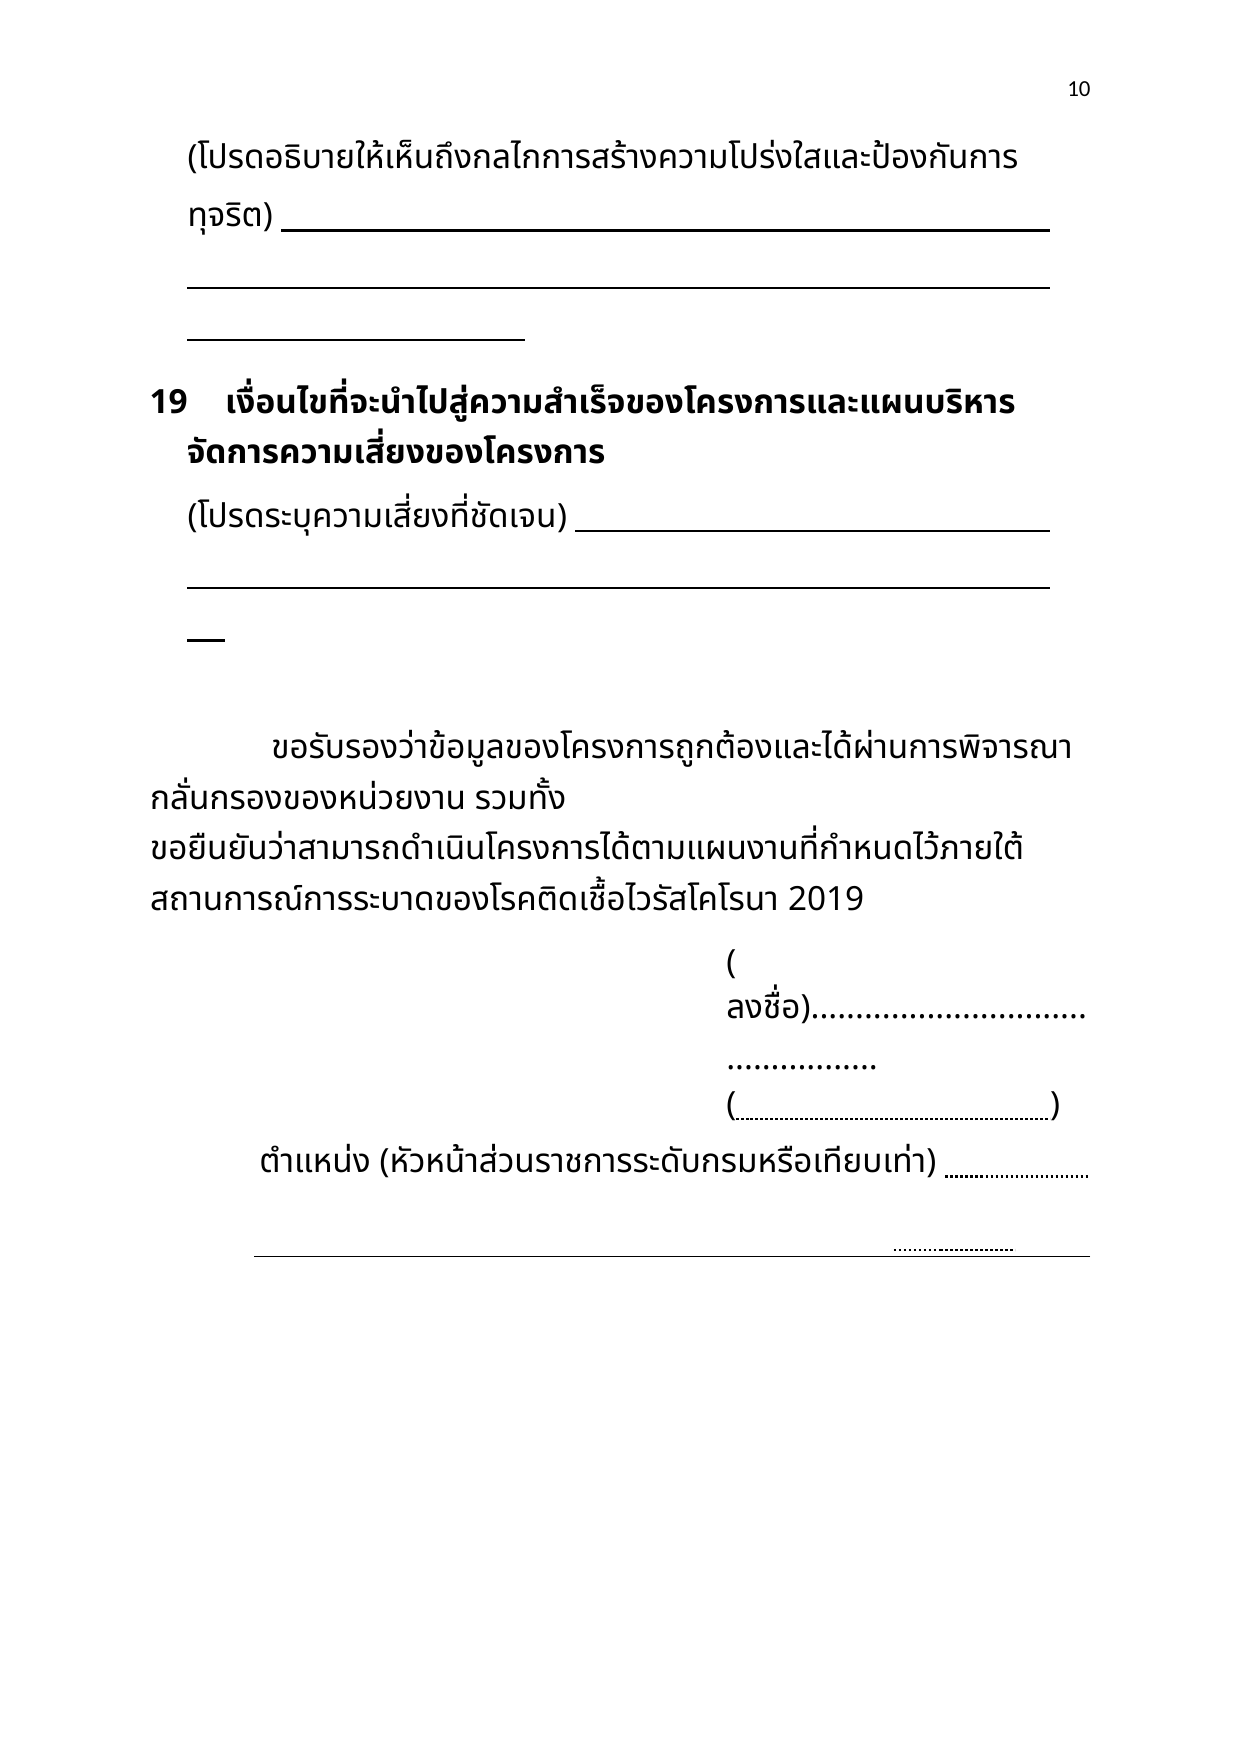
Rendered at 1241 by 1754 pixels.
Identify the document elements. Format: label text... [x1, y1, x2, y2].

text ตำแหน่ง (หัวหน้าส่วนราชการระดับกรมหรือเทียบเท่า) [253, 1137, 1090, 1257]
list เงื่อนไขที่จะนำไปสู่ความสำเร็จของโครงการและแผนบริหารจัดการความเสี่ยงของโครงการ [149, 378, 1090, 479]
list (โปรดอธิบายให้เห็นถึงกลไกการสร้างความโปร่งใสและป้องกันการทุจริต) [187, 133, 1090, 346]
list (โปรดระบุความเสี่ยงที่ชัดเจน) [187, 491, 1090, 646]
text ขอรับรองว่าข้อมูลของโครงการถูกต้องและได้ผ่านการพิจารณากลั่นกรองของหน่วยงาน รวมทั้ง ขอยืนยันว่าสามารถดำเนินโครงการได้ตามแผนงานที่กำหนดไว้ภายใต้สถานการณ์การระบาดของโรคติดเชื้อไวรัสโคโรนา 2019 [150, 723, 1090, 925]
text (ลงชื่อ)................................................ ( ) [726, 938, 1090, 1125]
